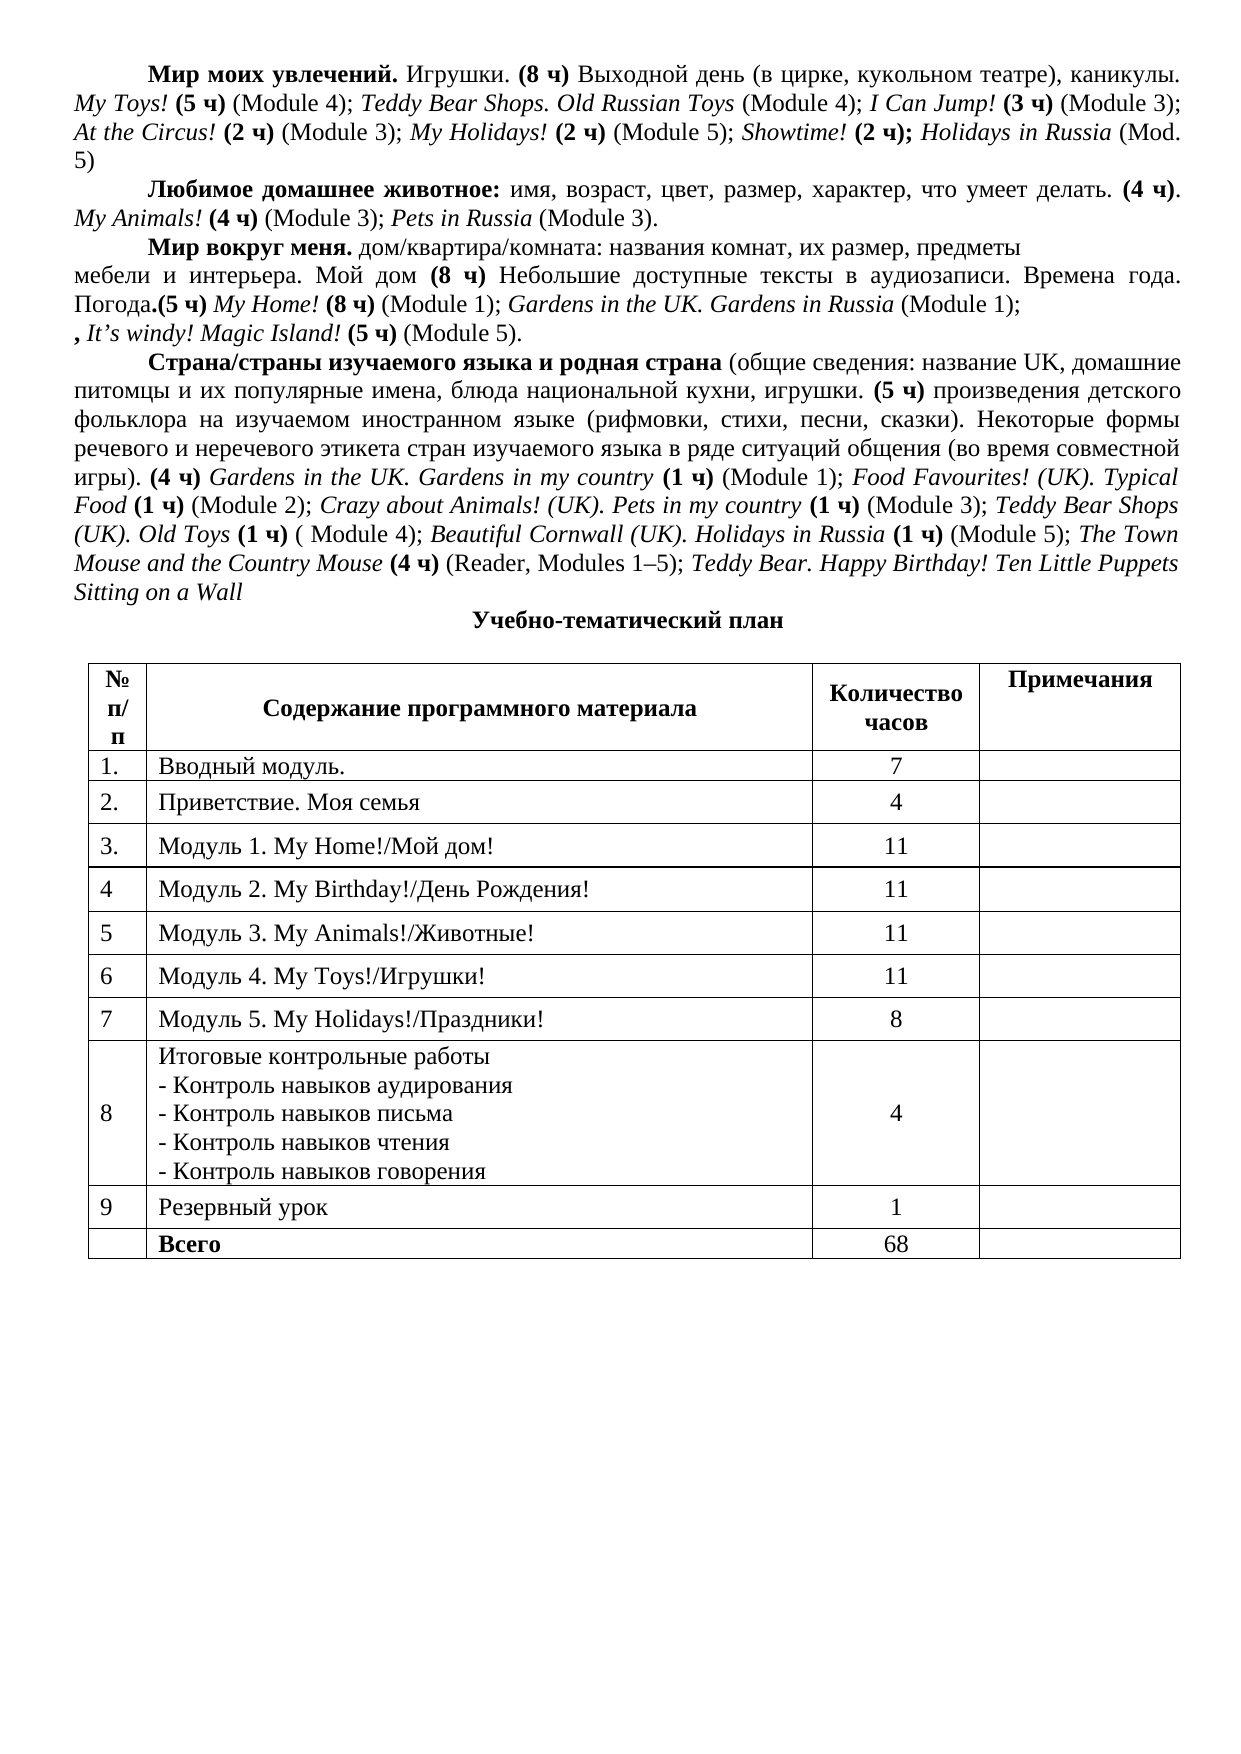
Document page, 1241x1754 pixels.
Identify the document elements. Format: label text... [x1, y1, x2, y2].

table_cell 4 [813, 781, 979, 823]
table_cell Резервный урок [147, 1186, 812, 1228]
table_cell Приветствие. Моя семья [147, 781, 812, 823]
text Любимое домашнее животное: имя, возраст, цвет, размер, характер, что умеет делать. (4 ч). My Animals! (4 ч) (Module 3); Pets in Russia (Module 3). [74, 174, 1181, 232]
table_cell 3. [89, 824, 146, 866]
table_cell 68 [813, 1229, 979, 1258]
table_cell 1. [89, 751, 146, 780]
table_cell 9 [89, 1186, 146, 1228]
table_cell 8 [813, 998, 979, 1040]
table_cell [980, 1186, 1180, 1228]
text Учебно-тематический план [74, 605, 1181, 634]
table_cell 6 [89, 955, 146, 997]
table_cell 8 [89, 1041, 146, 1185]
text мебели и интерьера. Мой дом (8 ч) Небольшие доступные тексты в аудиозаписи. Времена года. Погода.(5 ч) My Home! (8 ч) (Module 1); Gardens in the UK. Gardens in Russia (Module 1); [74, 260, 1181, 318]
table_cell Модуль 2. My Birthday!/День Рождения! [147, 868, 812, 911]
table_cell [980, 998, 1180, 1040]
table_cell [980, 781, 1180, 823]
table_cell Модуль 4. My Toys!/Игрушки! [147, 955, 812, 997]
table_header Количество часов [813, 664, 979, 750]
table_cell Модуль 5. My Holidays!/Праздники! [147, 998, 812, 1040]
table_cell Итоговые контрольные работы - Контроль навыков аудирования - Контроль навыков письма - Контроль навыков чтения - Контроль навыков говорения [147, 1041, 812, 1185]
table_cell 7 [89, 998, 146, 1040]
table_header Содержание программного материала [147, 664, 812, 750]
table_cell 5 [89, 912, 146, 954]
table_cell [89, 1229, 146, 1258]
table_cell [980, 912, 1180, 954]
table_cell 4 [89, 868, 146, 911]
table_cell 4 [813, 1041, 979, 1185]
table_cell 1 [813, 1186, 979, 1228]
table_cell Модуль 1. My Home!/Мой дом! [147, 824, 812, 866]
table_cell [980, 1041, 1180, 1185]
text Страна/страны изучаемого языка и родная страна (общие сведения: название UK, домашние питомцы и их популярные имена, блюда национальной кухни, игрушки. (5 ч) произведения детского фольклора на изучаемом иностранном языке (рифмовки, стихи, песни, сказки). Некоторые формы речевого и неречевого этикета стран изучаемого языка в ряде ситуаций общения (во время совместной игры). (4 ч) Gardens in the UK. Gardens in my country (1 ч) (Module 1); Food Favourites! (UK). Typical Food (1 ч) (Module 2); Crazy about Animals! (UK). Pets in my country (1 ч) (Module 3); Teddy Bear Shops (UK). Old Toys (1 ч) ( Module 4); Beautiful Cornwall (UK). Holidays in Russia (1 ч) (Module 5); The Town Mouse and the Country Mouse (4 ч) (Reader, Modules 1–5); Teddy Bear. Happy Birthday! Ten Little Puppets Sitting on a Wall [74, 347, 1181, 605]
table_cell 11 [813, 912, 979, 954]
table_cell 7 [813, 751, 979, 780]
table_cell Вводный модуль. [147, 751, 812, 780]
table_cell 11 [813, 868, 979, 911]
table_cell Модуль 3. My Animals!/Животные! [147, 912, 812, 954]
table_header № п/п [89, 664, 146, 750]
text Мир вокруг меня. дом/квартира/комната: названия комнат, их размер, предметы [74, 232, 1181, 260]
table_cell [980, 751, 1180, 780]
table_cell [980, 955, 1180, 997]
text , It’s windy! Magic Island! (5 ч) (Module 5). [74, 318, 1181, 347]
table_header Примечания [980, 664, 1180, 750]
table_cell 11 [813, 955, 979, 997]
table_cell [980, 1229, 1180, 1258]
table_cell 11 [813, 824, 979, 866]
table_cell [980, 868, 1180, 911]
table_cell [980, 824, 1180, 866]
table_cell Всего [147, 1229, 812, 1258]
text Мир моих увлечений. Игрушки. (8 ч) Выходной день (в цирке, кукольном театре), каникулы. My Toys! (5 ч) (Module 4); Teddy Bear Shops. Old Russian Toys (Module 4); I Can Jump! (3 ч) (Module 3); At the Circus! (2 ч) (Module 3); My Holidays! (2 ч) (Module 5); Showtime! (2 ч); Holidays in Russia (Mod. 5) [74, 59, 1181, 174]
table_cell 2. [89, 781, 146, 823]
